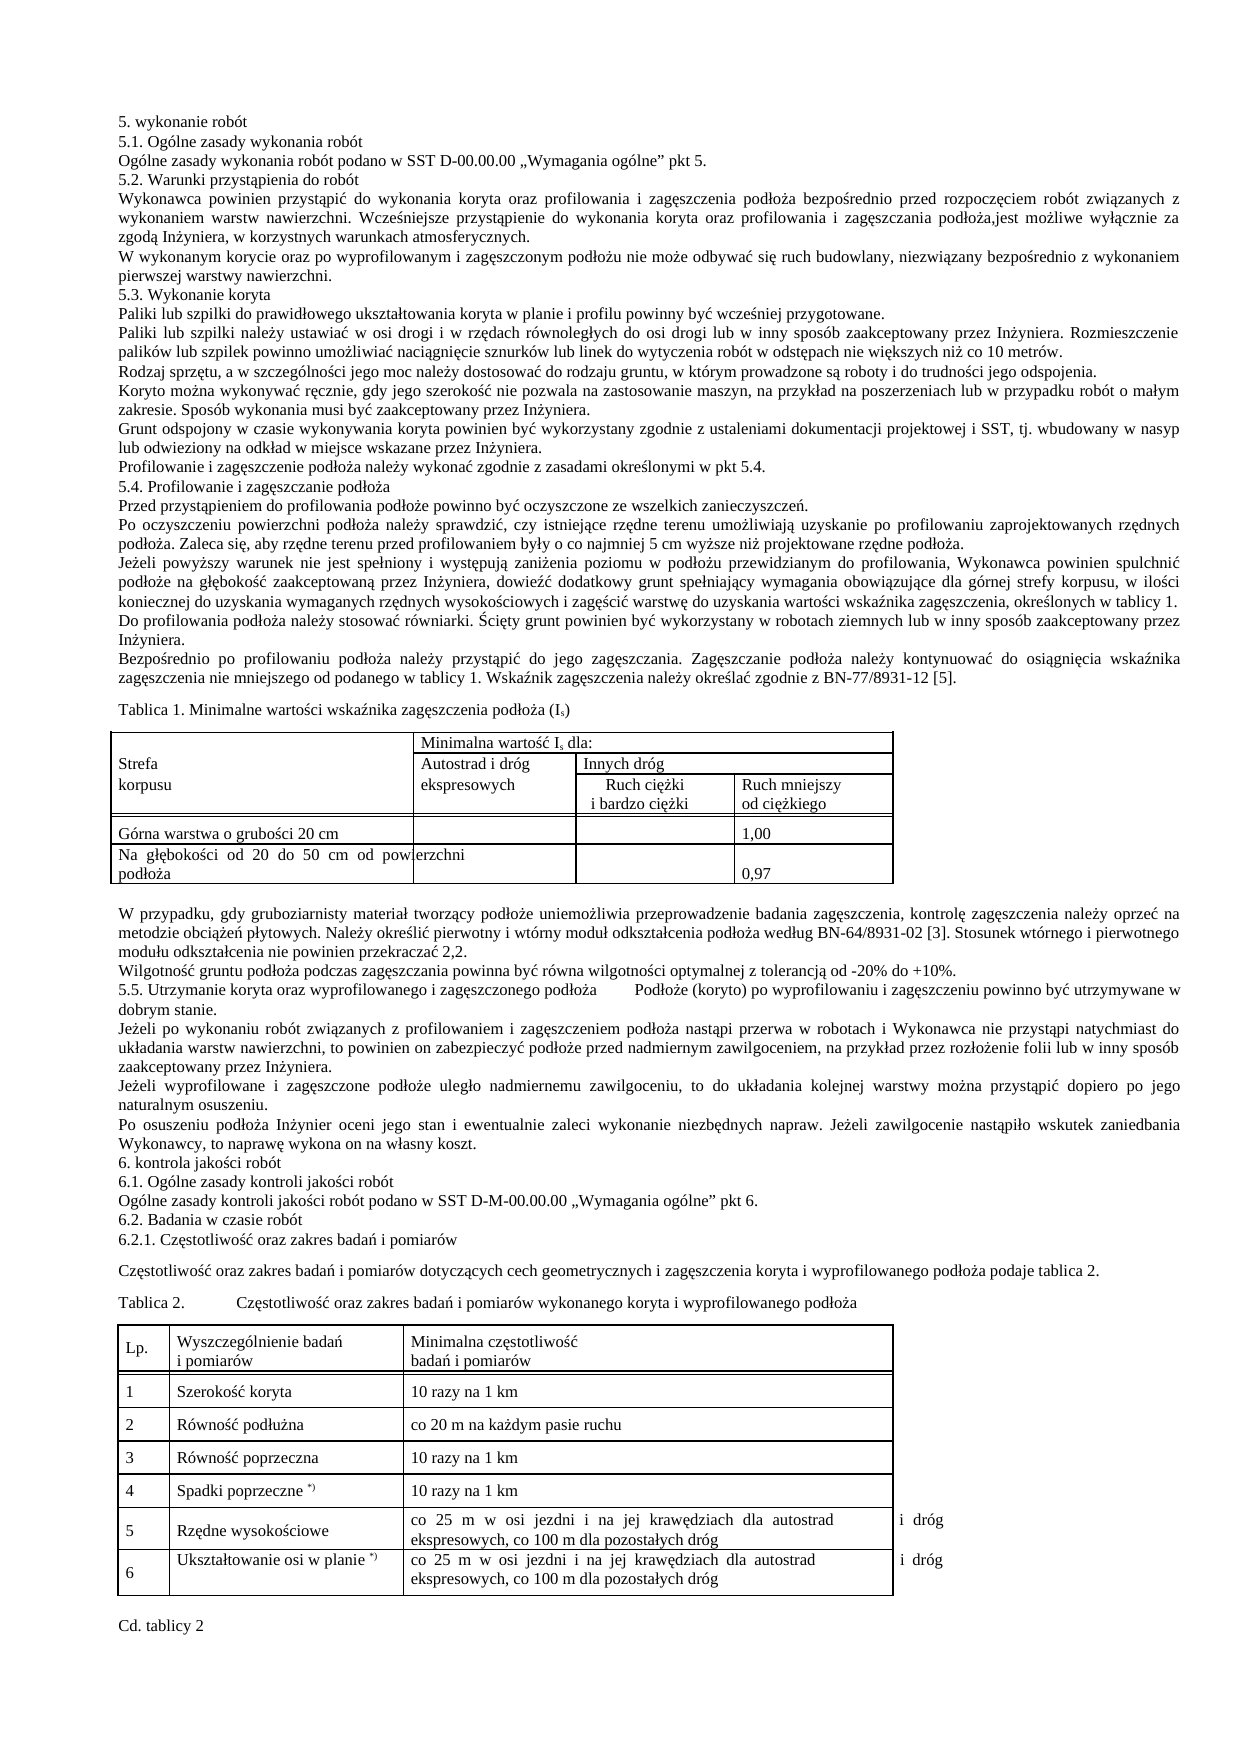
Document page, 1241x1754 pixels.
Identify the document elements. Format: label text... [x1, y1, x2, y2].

table_cell Ukształtowanie osi w planie *) [170, 1550, 403, 1594]
table_cell Na głębokości od 20 do 50 cm od powierzchni podłoża [112, 845, 413, 883]
table_cell 0,97 [735, 845, 892, 883]
text 5.1. Ogólne zasady wykonania robót [118, 131, 1181, 151]
table_cell Spadki poprzeczne *) [170, 1475, 403, 1506]
table_cell korpusu [112, 773, 413, 813]
text 6.2. Badania w czasie robót [118, 1210, 1181, 1229]
text 6. kontrola jakości robót [118, 1153, 1181, 1172]
table_cell Górna warstwa o grubości 20 cm [112, 817, 413, 843]
table_cell [577, 845, 734, 883]
table_header Minimalna częstotliwość badań i pomiarów [404, 1326, 892, 1370]
table_cell [414, 817, 575, 843]
text Częstotliwość oraz zakres badań i pomiarów dotyczących cech geometrycznych i zagęszczenia koryta i wyprofilowanego podłoża podaje tablica 2. [118, 1261, 1181, 1280]
text Profilowanie i zagęszczenie podłoża należy wykonać zgodnie z zasadami określonymi w pkt 5.4. [118, 457, 1181, 476]
table_cell Rzędne wysokościowe [170, 1508, 403, 1548]
table_header Minimalna wartość Is dla: [414, 733, 892, 752]
table_cell Szerokość koryta [170, 1375, 403, 1407]
table_cell Równość poprzeczna [170, 1442, 403, 1473]
text Wilgotność gruntu podłoża podczas zagęszczania powinna być równa wilgotności optymalnej z tolerancją od -20% do +10%. [118, 961, 1181, 980]
text Paliki lub szpilki do prawidłowego ukształtowania koryta w planie i profilu powinny być wcześniej przygotowane. [118, 304, 1181, 323]
table_cell 3 [119, 1442, 169, 1473]
table_cell Strefa [112, 752, 413, 773]
text Jeżeli powyższy warunek nie jest spełniony i występują zaniżenia poziomu w podłożu przewidzianym do profilowania, Wykonawca powinien spulchnić podłoże na głębokość zaakceptowaną przez Inżyniera, dowieźć dodatkowy grunt spełniający wymagania obowiązujące dla górnej strefy korpusu, w ilości koniecznej do uzyskania wymaganych rzędnych wysokościowych i zagęścić warstwę do uzyskania wartości wskaźnika zagęszczenia, określonych w tablicy 1. [118, 553, 1181, 611]
table_header Lp. [119, 1326, 169, 1370]
text Tablica 1. Minimalne wartości wskaźnika zagęszczenia podłoża (Is) [118, 700, 1181, 719]
table_cell 6 [119, 1550, 169, 1594]
table_cell 10 razy na 1 km [404, 1375, 892, 1407]
text 6.2.1. Częstotliwość oraz zakres badań i pomiarów [118, 1229, 1181, 1248]
text Paliki lub szpilki należy ustawiać w osi drogi i w rzędach równoległych do osi drogi lub w inny sposób zaakceptowany przez Inżyniera. Rozmieszczenie palików lub szpilek powinno umożliwiać naciągnięcie sznurków lub linek do wytyczenia robót w odstępach nie większych niż co 10 metrów. [118, 323, 1181, 361]
text Rodzaj sprzętu, a w szczególności jego moc należy dostosować do rodzaju gruntu, w którym prowadzone są roboty i do trudności jego odspojenia. [118, 361, 1181, 381]
text Jeżeli wyprofilowane i zagęszczone podłoże uległo nadmiernemu zawilgoceniu, to do układania kolejnej warstwy można przystąpić dopiero po jego naturalnym osuszeniu. [118, 1076, 1181, 1114]
table_header [112, 733, 413, 752]
text Cd. tablicy 2 [118, 1615, 1181, 1634]
text Wykonawca powinien przystąpić do wykonania koryta oraz profilowania i zagęszczenia podłoża bezpośrednio przed rozpoczęciem robót związanych z wykonaniem warstw nawierzchni. Wcześniejsze przystąpienie do wykonania koryta oraz profilowania i zagęszczania podłoża,jest możliwe wyłącznie za zgodą Inżyniera, w korzystnych warunkach atmosferycznych. [118, 189, 1181, 246]
text Ogólne zasady kontroli jakości robót podano w SST D-M-00.00.00 „Wymagania ogólne” pkt 6. [118, 1191, 1181, 1210]
table_cell co 20 m na każdym pasie ruchu [404, 1408, 892, 1440]
table_cell 4 [119, 1475, 169, 1506]
text 5. wykonanie robót [118, 112, 1181, 131]
table_cell 1,00 [735, 817, 892, 843]
table_cell co 25 m w osi jezdni i na jej krawędziach dla autostrad i dróg ekspresowych, co 100 m dla pozostałych dróg [404, 1508, 892, 1548]
table_cell [577, 817, 734, 843]
text Po oczyszczeniu powierzchni podłoża należy sprawdzić, czy istniejące rzędne terenu umożliwiają uzyskanie po profilowaniu zaprojektowanych rzędnych podłoża. Zaleca się, aby rzędne terenu przed profilowaniem były o co najmniej 5 cm wyższe niż projektowane rzędne podłoża. [118, 515, 1181, 553]
text 5.2. Warunki przystąpienia do robót [118, 170, 1181, 189]
text Ogólne zasady wykonania robót podano w SST D-00.00.00 „Wymagania ogólne” pkt 5. [118, 151, 1181, 170]
table_cell 10 razy na 1 km [404, 1442, 892, 1473]
text Jeżeli po wykonaniu robót związanych z profilowaniem i zagęszczeniem podłoża nastąpi przerwa w robotach i Wykonawca nie przystąpi natychmiast do układania warstw nawierzchni, to powinien on zabezpieczyć podłoże przed nadmiernym zawilgoceniem, na przykład przez rozłożenie folii lub w inny sposób zaakceptowany przez Inżyniera. [118, 1018, 1181, 1076]
table_cell [414, 845, 575, 883]
table_cell ekspresowych [414, 773, 575, 813]
text Tablica 2. Częstotliwość oraz zakres badań i pomiarów wykonanego koryta i wyprofilowanego podłoża [118, 1293, 1181, 1312]
table_cell Ruch ciężki i bardzo ciężki [577, 775, 734, 813]
text 5.4. Profilowanie i zagęszczanie podłoża [118, 476, 1181, 496]
table_cell Innych dróg [577, 754, 892, 773]
text Koryto można wykonywać ręcznie, gdy jego szerokość nie pozwala na zastosowanie maszyn, na przykład na poszerzeniach lub w przypadku robót o małym zakresie. Sposób wykonania musi być zaakceptowany przez Inżyniera. [118, 381, 1181, 419]
table_cell 10 razy na 1 km [404, 1475, 892, 1506]
text 5.5. Utrzymanie koryta oraz wyprofilowanego i zagęszczonego podłoża Podłoże (koryto) po wyprofilowaniu i zagęszczeniu powinno być utrzymywane w dobrym stanie. [118, 980, 1181, 1018]
text Po osuszeniu podłoża Inżynier oceni jego stan i ewentualnie zaleci wykonanie niezbędnych napraw. Jeżeli zawilgocenie nastąpiło wskutek zaniedbania Wykonawcy, to naprawę wykona on na własny koszt. [118, 1114, 1181, 1153]
text 6.1. Ogólne zasady kontroli jakości robót [118, 1172, 1181, 1191]
text 5.3. Wykonanie koryta [118, 285, 1181, 304]
text W przypadku, gdy gruboziarnisty materiał tworzący podłoże uniemożliwia przeprowadzenie badania zagęszczenia, kontrolę zagęszczenia należy oprzeć na metodzie obciążeń płytowych. Należy określić pierwotny i wtórny moduł odkształcenia podłoża według BN-64/8931-02 [3]. Stosunek wtórnego i pierwotnego modułu odkształcenia nie powinien przekraczać 2,2. [118, 903, 1181, 961]
table_cell Autostrad i dróg [414, 754, 575, 773]
table_header Wyszczególnienie badań i pomiarów [170, 1326, 403, 1370]
table_cell 5 [119, 1508, 169, 1548]
text Przed przystąpieniem do profilowania podłoże powinno być oczyszczone ze wszelkich zanieczyszczeń. [118, 496, 1181, 515]
table_cell 1 [119, 1375, 169, 1407]
table_cell 2 [119, 1408, 169, 1440]
text Do profilowania podłoża należy stosować równiarki. Ścięty grunt powinien być wykorzystany w robotach ziemnych lub w inny sposób zaakceptowany przez Inżyniera. [118, 611, 1181, 649]
text Grunt odspojony w czasie wykonywania koryta powinien być wykorzystany zgodnie z ustaleniami dokumentacji projektowej i SST, tj. wbudowany w nasyp lub odwieziony na odkład w miejsce wskazane przez Inżyniera. [118, 419, 1181, 457]
text Bezpośrednio po profilowaniu podłoża należy przystąpić do jego zagęszczania. Zagęszczanie podłoża należy kontynuować do osiągnięcia wskaźnika zagęszczenia nie mniejszego od podanego w tablicy 1. Wskaźnik zagęszczenia należy określać zgodnie z BN-77/8931-12 [5]. [118, 649, 1181, 687]
text W wykonanym korycie oraz po wyprofilowanym i zagęszczonym podłożu nie może odbywać się ruch budowlany, niezwiązany bezpośrednio z wykonaniem pierwszej warstwy nawierzchni. [118, 246, 1181, 285]
table_cell Ruch mniejszy od ciężkiego [735, 775, 892, 813]
table_cell co 25 m w osi jezdni i na jej krawędziach dla autostrad i dróg ekspresowych, co 100 m dla pozostałych dróg [404, 1550, 892, 1594]
table_cell Równość podłużna [170, 1408, 403, 1440]
